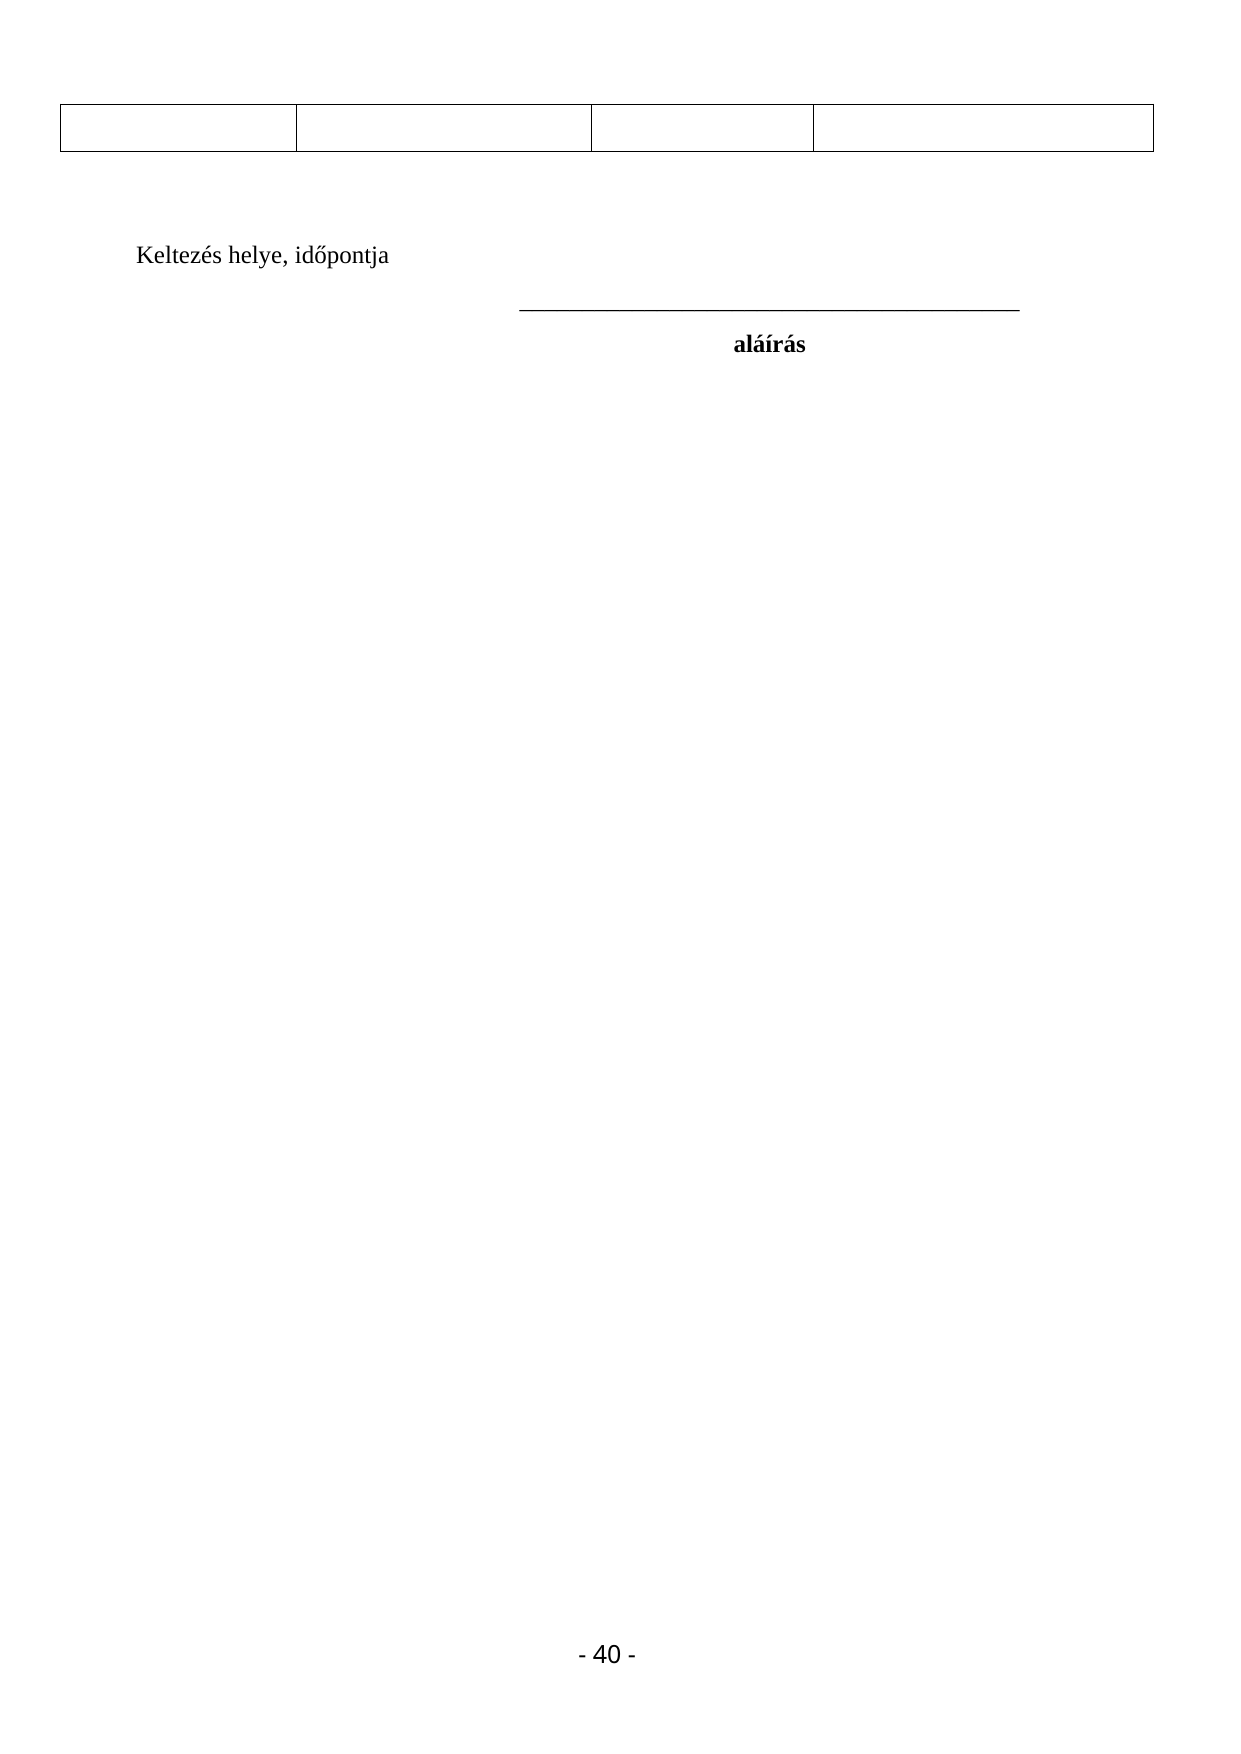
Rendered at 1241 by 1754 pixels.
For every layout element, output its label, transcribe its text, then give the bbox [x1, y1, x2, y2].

text aláírás [461, 329, 1078, 358]
table_cell [814, 105, 1153, 151]
table_cell [592, 105, 813, 151]
table_cell [297, 105, 591, 151]
text ________________________________________ [461, 285, 1078, 314]
text Keltezés helye, időpontja [136, 241, 1078, 269]
table_cell [61, 105, 296, 151]
